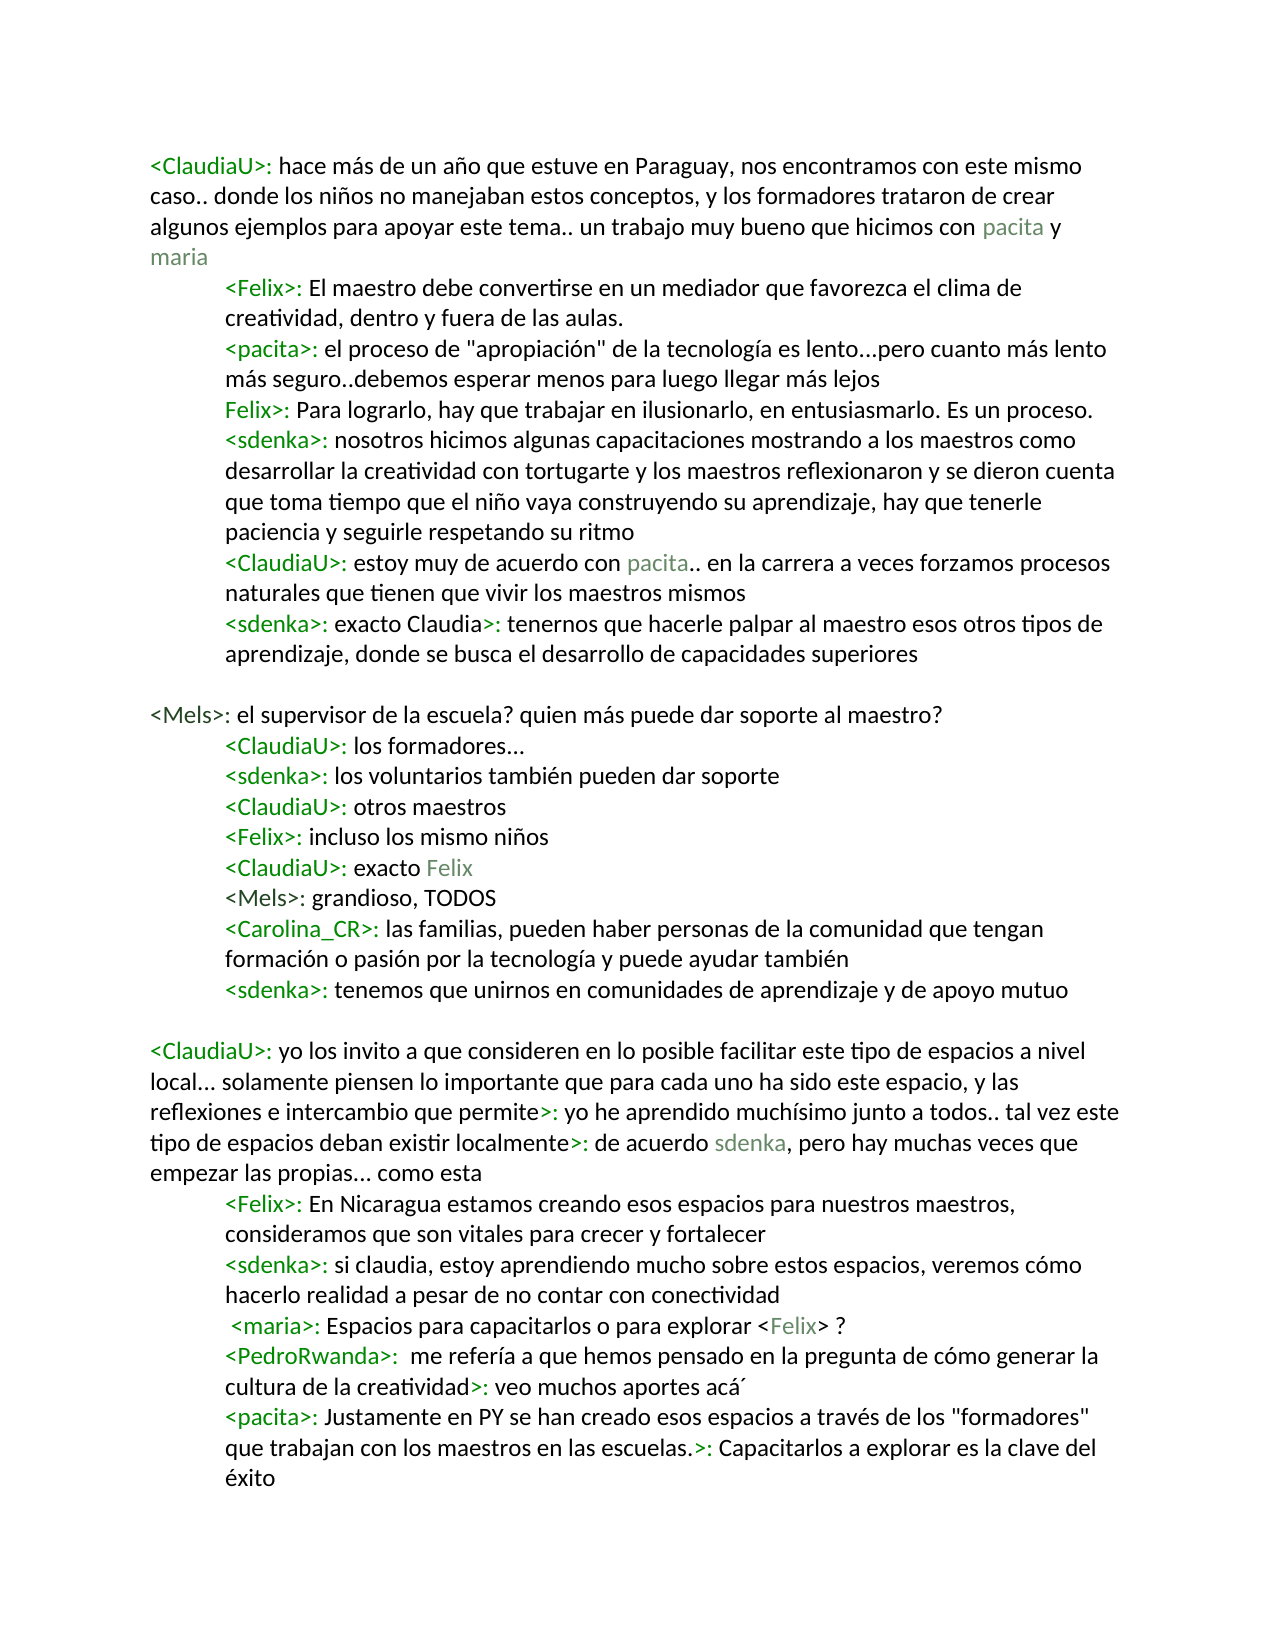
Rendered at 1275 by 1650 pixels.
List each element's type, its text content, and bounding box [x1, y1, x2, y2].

text <ClaudiaU>: los formadores... [225, 730, 1125, 760]
text <sdenka>: tenemos que unirnos en comunidades de aprendizaje y de apoyo mutuo [225, 974, 1125, 1004]
text <maria>: Espacios para capacitarlos o para explorar <Felix> ? [150, 1310, 1125, 1340]
text <sdenka>: los voluntarios también pueden dar soporte [225, 760, 1125, 791]
text <Felix>: incluso los mismo niños [225, 821, 1125, 852]
text <Mels>: el supervisor de la escuela? quien más puede dar soporte al maestro? [150, 699, 1125, 730]
text <ClaudiaU>: yo los invito a que consideren en lo posible facilitar este tipo de espacios a nivel local... solamente piensen lo importante que para cada uno ha sido este espacio, y las reflexiones e intercambio que permite>: yo he aprendido muchísimo junto a todos.. tal vez este tipo de espacios deban existir localmente>: de acuerdo sdenka, pero hay muchas veces que empezar las propias... como esta [150, 1035, 1125, 1188]
text <Felix>: En Nicaragua estamos creando esos espacios para nuestros maestros, consideramos que son vitales para crecer y fortalecer [225, 1188, 1125, 1249]
text <ClaudiaU>: otros maestros [225, 791, 1125, 821]
text <Mels>: grandioso, TODOS [225, 882, 1125, 913]
text <sdenka>: exacto Claudia>: tenernos que hacerle palpar al maestro esos otros tipos de aprendizaje, donde se busca el desarrollo de capacidades superiores [225, 608, 1125, 669]
text <Carolina_CR>: las familias, pueden haber personas de la comunidad que tengan formación o pasión por la tecnología y puede ayudar también [225, 913, 1125, 974]
text <ClaudiaU>: exacto Felix [225, 852, 1125, 882]
text <pacita>: Justamente en PY se han creado esos espacios a través de los "formadores" que trabajan con los maestros en las escuelas.>: Capacitarlos a explorar es la clave del éxito [225, 1401, 1125, 1493]
text <ClaudiaU>: hace más de un año que estuve en Paraguay, nos encontramos con este mismo caso.. donde los niños no manejaban estos conceptos, y los formadores trataron de crear algunos ejemplos para apoyar este tema.. un trabajo muy bueno que hicimos con pacita y maria [150, 150, 1125, 272]
text <sdenka>: si claudia, estoy aprendiendo mucho sobre estos espacios, veremos cómo hacerlo realidad a pesar de no contar con conectividad [225, 1249, 1125, 1310]
text <PedroRwanda>: me refería a que hemos pensado en la pregunta de cómo generar la cultura de la creatividad>: veo muchos aportes acá´ [225, 1340, 1125, 1401]
text <Felix>: El maestro debe convertirse en un mediador que favorezca el clima de creatividad, dentro y fuera de las aulas. [225, 272, 1125, 333]
text <ClaudiaU>: estoy muy de acuerdo con pacita.. en la carrera a veces forzamos procesos naturales que tienen que vivir los maestros mismos [225, 547, 1125, 608]
text <pacita>: el proceso de "apropiación" de la tecnología es lento...pero cuanto más lento más seguro..debemos esperar menos para luego llegar más lejos [225, 333, 1125, 394]
text <sdenka>: nosotros hicimos algunas capacitaciones mostrando a los maestros como desarrollar la creatividad con tortugarte y los maestros reflexionaron y se dieron cuenta que toma tiempo que el niño vaya construyendo su aprendizaje, hay que tenerle paciencia y seguirle respetando su ritmo [225, 425, 1125, 547]
text Felix>: Para lograrlo, hay que trabajar en ilusionarlo, en entusiasmarlo. Es un proceso. [225, 394, 1125, 425]
